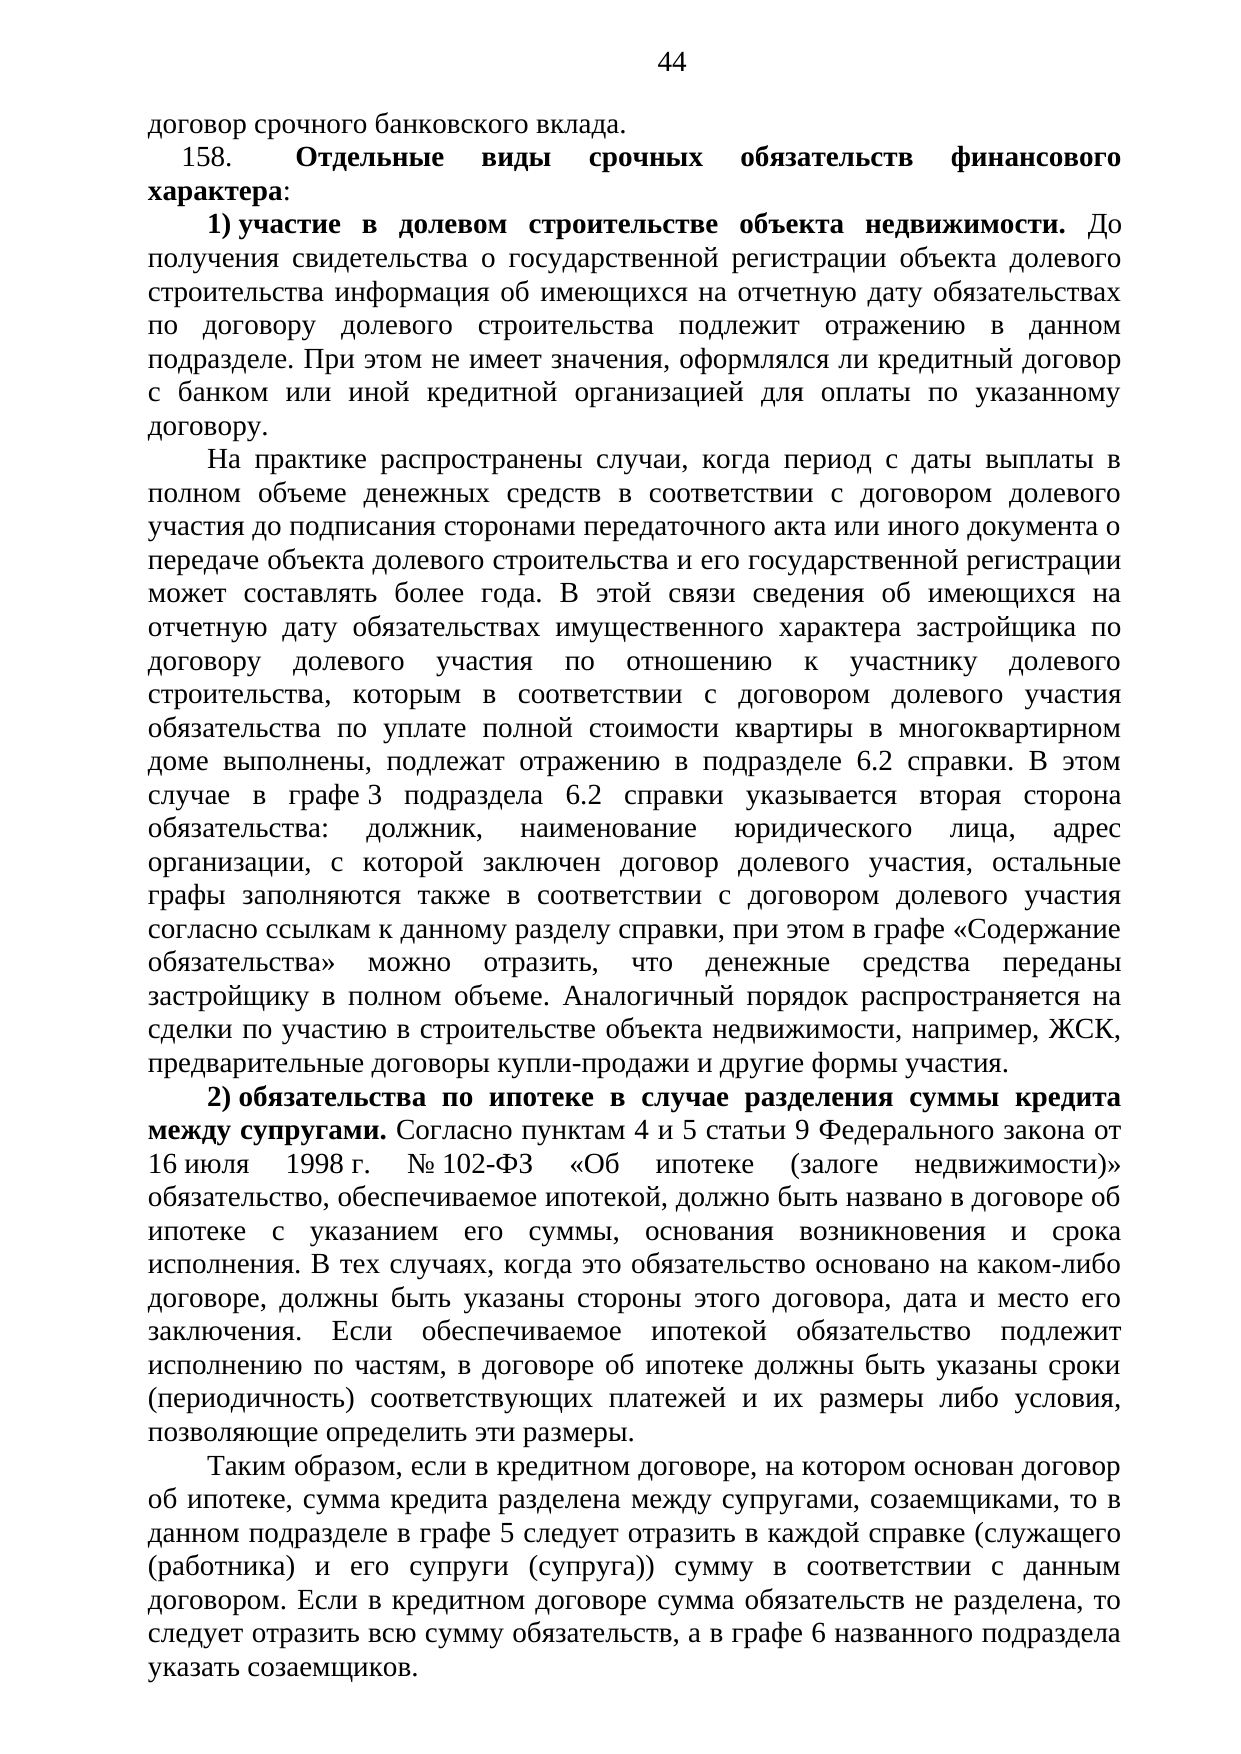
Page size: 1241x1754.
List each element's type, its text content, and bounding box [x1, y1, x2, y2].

text На практике распространены случаи, когда период с даты выплаты в полном объеме денежных средств в соответствии с договором долевого участия до подписания сторонами передаточного акта или иного документа о передаче объекта долевого строительства и его государственной регистрации может составлять более года. В этой связи сведения об имеющихся на отчетную дату обязательствах имущественного характера застройщика по договору долевого участия по отношению к участнику долевого строительства, которым в соответствии с договором долевого участия обязательства по уплате полной стоимости квартиры в многоквартирном доме выполнены, подлежат отражению в подразделе 6.2 справки. В этом случае в графе 3 подраздела 6.2 справки указывается вторая сторона обязательства: должник, наименование юридического лица, адрес организации, с которой заключен договор долевого участия, остальные графы заполняются также в соответствии с договором долевого участия согласно ссылкам к данному разделу справки, при этом в графе «Содержание обязательства» можно отразить, что денежные средства переданы застройщику в полном объеме. Аналогичный порядок распространяется на сделки по участию в строительстве объекта недвижимости, например, ЖСК, предварительные договоры купли-продажи и другие формы участия. [148, 441, 1122, 1079]
text 2) обязательства по ипотеке в случае разделения суммы кредита между супругами. Согласно пунктам 4 и 5 статьи 9 Федерального закона от 16 июля 1998 г. № 102-ФЗ «Об ипотеке (залоге недвижимости)» обязательство, обеспечиваемое ипотекой, должно быть названо в договоре об ипотеке с указанием его суммы, основания возникновения и срока исполнения. В тех случаях, когда это обязательство основано на каком-либо договоре, должны быть указаны стороны этого договора, дата и место его заключения. Если обеспечиваемое ипотекой обязательство подлежит исполнению по частям, в договоре об ипотеке должны быть указаны сроки (периодичность) соответствующих платежей и их размеры либо условия, позволяющие определить эти размеры. [148, 1079, 1122, 1448]
list Отдельные виды срочных обязательств финансового характера: [148, 139, 1122, 207]
list 1) участие в долевом строительстве объекта недвижимости. До получения свидетельства о государственной регистрации объекта долевого строительства информация об имеющихся на отчетную дату обязательствах по договору долевого строительства подлежит отражению в данном подразделе. При этом не имеет значения, оформлялся ли кредитный договор с банком или иной кредитной организацией для оплаты по указанному договору. [148, 207, 1122, 441]
list Таким образом, если в кредитном договоре, на котором основан договор об ипотеке, сумма кредита разделена между супругами, созаемщиками, то в данном подразделе в графе 5 следует отразить в каждой справке (служащего (работника) и его супруги (супруга)) сумму в соответствии с данным договором. Если в кредитном договоре сумма обязательств не разделена, то следует отразить всю сумму обязательств, а в графе 6 названного подраздела указать созаемщиков. [148, 1448, 1122, 1682]
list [148, 106, 1122, 139]
